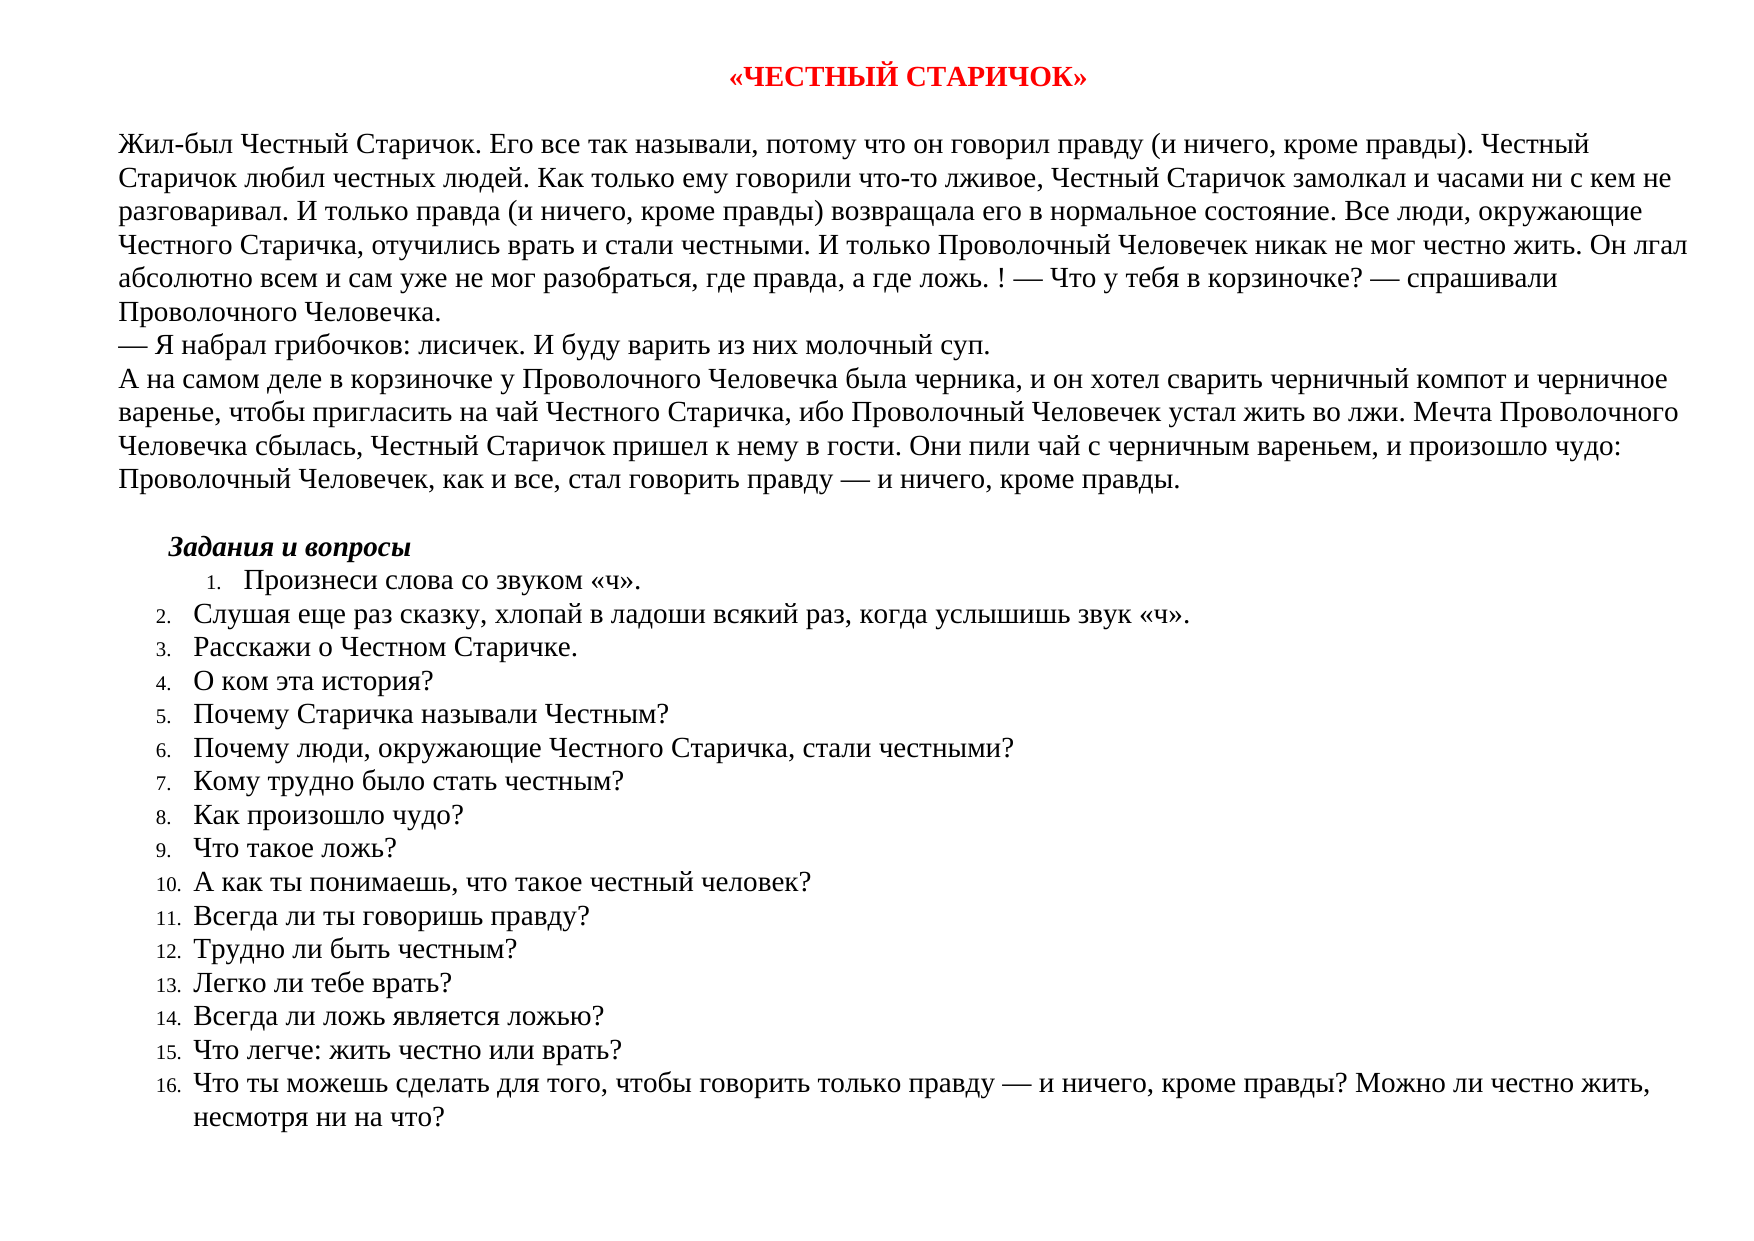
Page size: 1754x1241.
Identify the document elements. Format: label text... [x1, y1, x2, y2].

list О ком эта история? [156, 663, 1698, 696]
list Слушая еще раз сказку, хлопай в ладоши всякий раз, когда услышишь звук «ч». [156, 596, 1698, 629]
text А на самом деле в корзиночке у Проволочного Человечка была черника, и он хотел сварить черничный компот и черничное варенье, чтобы пригласить на чай Честного Старичка, ибо Проволочный Человечек устал жить во лжи. Мечта Проволочного Человечка сбылась, Честный Старичок пришел к нему в гости. Они пили чай с черничным вареньем, и произошло чудо: Проволочный Человечек, как и все, стал говорить правду — и ничего, кроме правды. [118, 361, 1698, 495]
list Как произошло чудо? [156, 797, 1698, 831]
list Легко ли тебе врать? [156, 965, 1698, 998]
list Всегда ли ложь является ложью? [156, 998, 1698, 1032]
text Жил-был Честный Старичок. Его все так называли, потому что он говорил правду (и ничего, кроме правды). Честный Старичок любил честных людей. Как только ему говорили что-то лживое, Честный Старичок замолкал и часами ни с кем не разговаривал. И только правда (и ничего, кроме правды) возвращала его в нормальное состояние. Все люди, окружающие Честного Старичка, отучились врать и стали честными. И только Проволочный Человечек никак не мог честно жить. Он лгал абсолютно всем и сам уже не мог разобраться, где правда, а где ложь. ! — Что у тебя в корзиночке? — спрашивали Проволочного Человечка. [118, 126, 1698, 327]
list Всегда ли ты говоришь правду? [156, 898, 1698, 931]
list Что ты можешь сделать для того, чтобы говорить только правду — и ничего, кроме правды? Можно ли честно жить, несмотря ни на что? [156, 1065, 1698, 1132]
list Что легче: жить честно или врать? [156, 1032, 1698, 1065]
list Почему люди, окружающие Честного Старичка, стали честными? [156, 730, 1698, 763]
list А как ты понимаешь, что такое честный человек? [156, 864, 1698, 898]
list Расскажи о Честном Старичке. [156, 629, 1698, 663]
text Задания и вопросы [118, 529, 1698, 562]
list Произнеси слова со звуком «ч». [156, 562, 1698, 596]
text — Я набрал грибочков: лисичек. И буду варить из них молочный суп. [118, 327, 1698, 361]
list Трудно ли быть честным? [156, 931, 1698, 965]
list Что такое ложь? [156, 831, 1698, 864]
list Почему Старичка называли Честным? [156, 696, 1698, 730]
text «ЧЕСТНЫЙ СТАРИЧОК» [118, 59, 1698, 93]
list Кому трудно было стать честным? [156, 763, 1698, 797]
